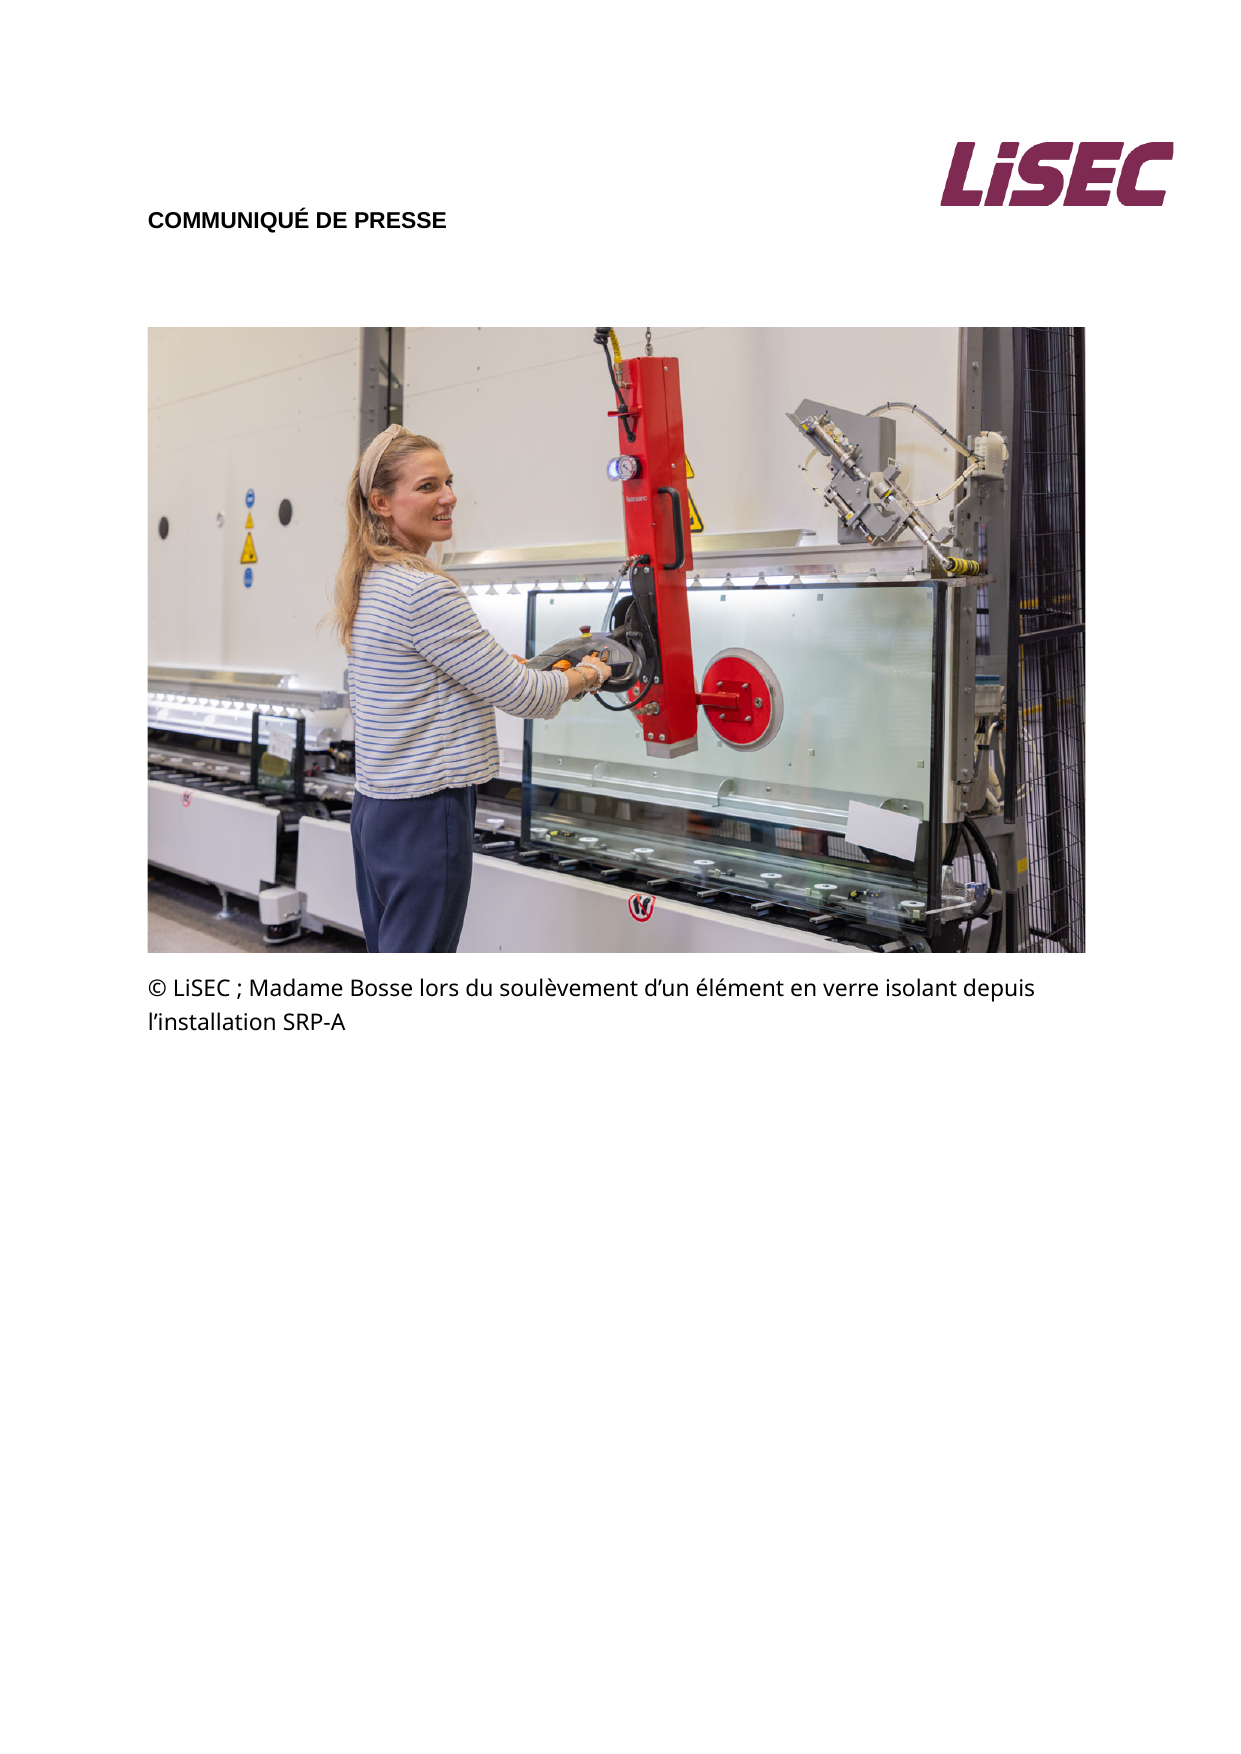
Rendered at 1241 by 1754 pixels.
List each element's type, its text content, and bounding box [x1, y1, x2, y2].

picture [939, 142, 1173, 205]
picture [147, 327, 1086, 953]
text © LiSEC ; Madame Bosse lors du soulèvement d’un élément en verre isolant depuis l’installation SRP-A [148, 972, 1093, 1037]
